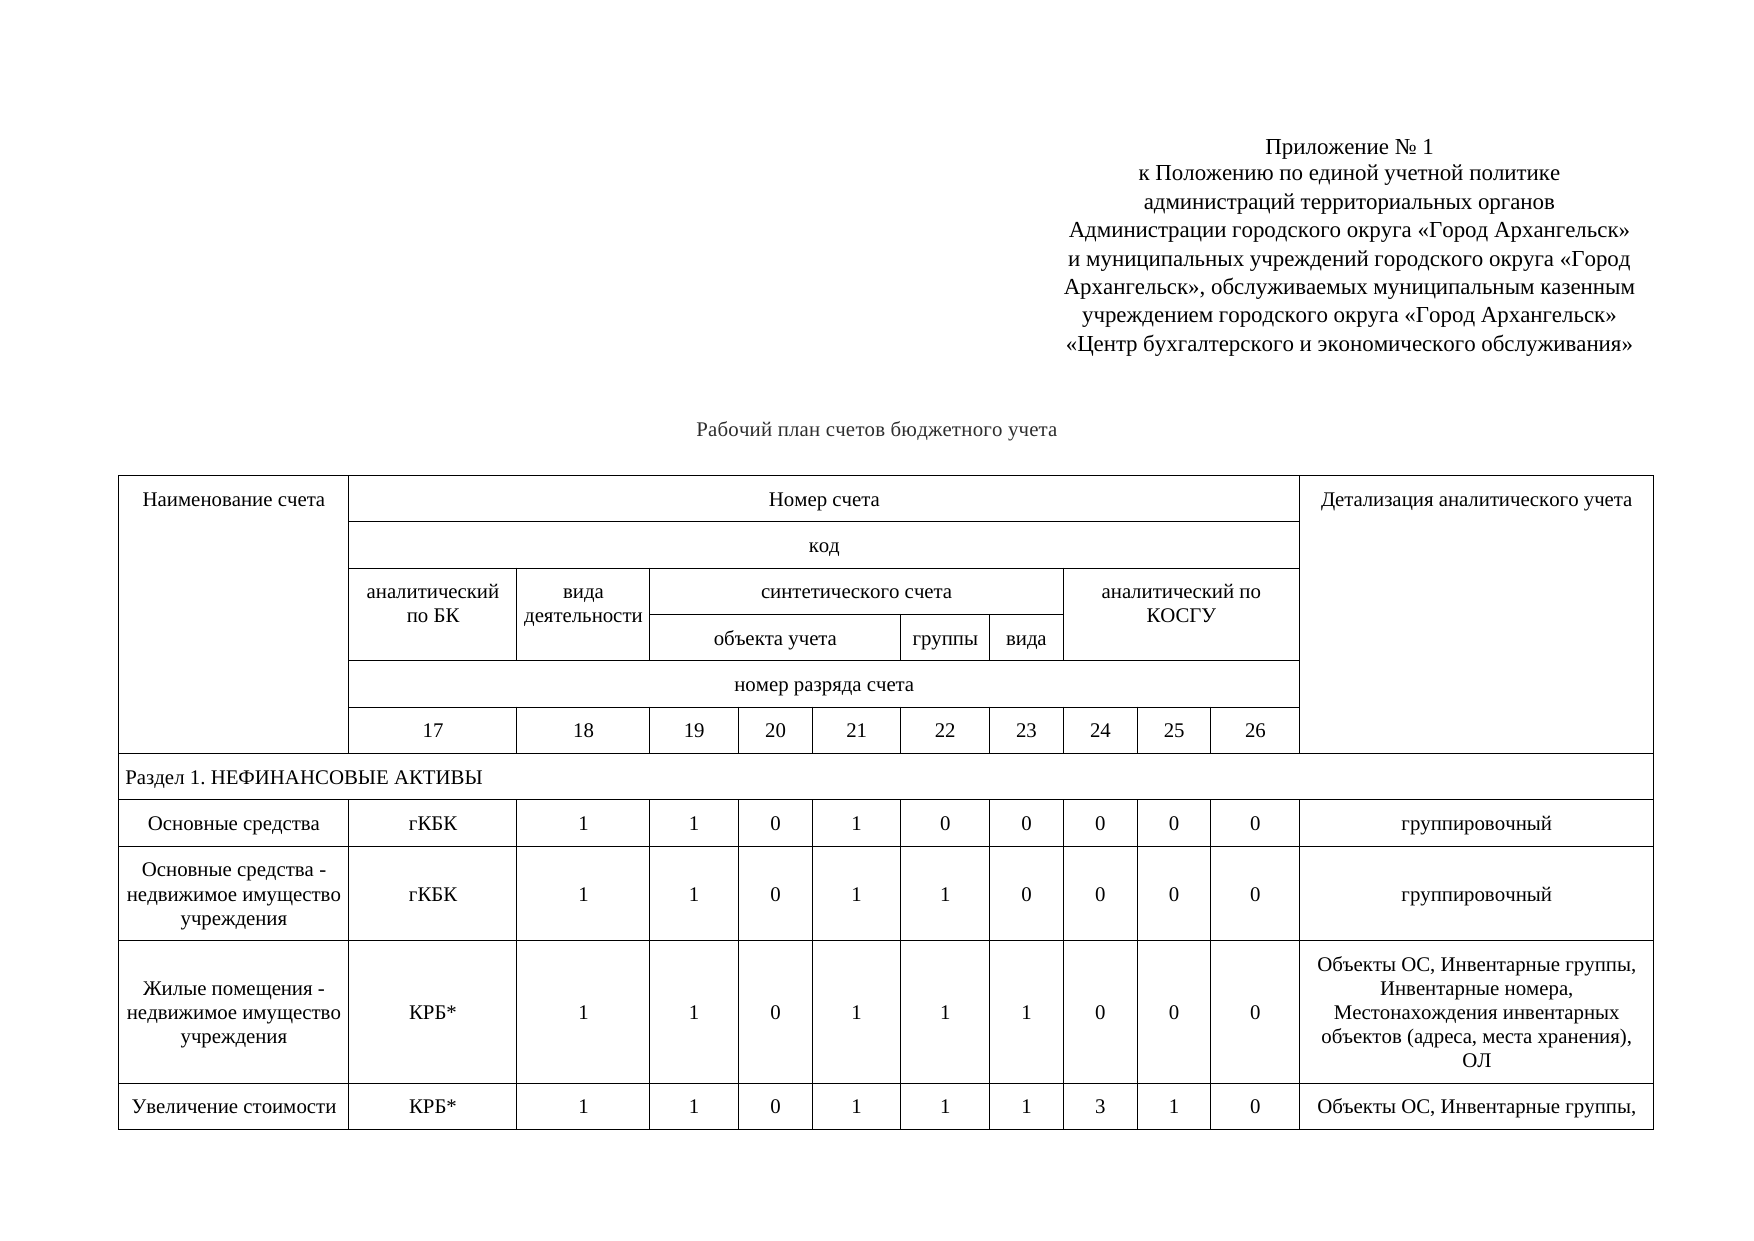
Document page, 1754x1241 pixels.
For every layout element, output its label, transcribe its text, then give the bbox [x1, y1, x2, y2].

text Рабочий план счетов бюджетного учета [118, 408, 1636, 441]
table_cell группировочный [1300, 847, 1653, 940]
table_cell 0 [990, 847, 1063, 940]
table_cell 0 [739, 847, 812, 940]
table_cell Жилые помещения - недвижимое имущество учреждения [119, 941, 348, 1083]
table_cell 1 [1138, 1084, 1210, 1129]
table_cell 1 [901, 941, 989, 1083]
table_cell 1 [650, 941, 738, 1083]
table_cell 1 [901, 847, 989, 940]
table_cell 0 [739, 941, 812, 1083]
table_cell гКБК [349, 847, 516, 940]
table_cell 0 [1064, 847, 1137, 940]
table_cell 0 [990, 800, 1063, 846]
table_cell 26 [1211, 708, 1299, 753]
table_cell 21 [813, 708, 900, 753]
table_cell аналитический по КОСГУ [1064, 569, 1299, 660]
table_cell Объекты ОС, Инвентарные группы, Инвентарные номера, Местонахождения инвентарных объектов (адреса, места хранения), ОЛ [1300, 941, 1653, 1083]
table_cell 3 [1064, 1084, 1137, 1129]
table_cell гКБК [349, 800, 516, 846]
table_cell 0 [1211, 847, 1299, 940]
table_cell 20 [739, 708, 812, 753]
table_cell 24 [1064, 708, 1137, 753]
table_cell вида [990, 615, 1063, 660]
table_cell 0 [1138, 800, 1210, 846]
table_cell 18 [517, 708, 649, 753]
table_cell вида деятельности [517, 569, 649, 660]
table_cell 1 [650, 847, 738, 940]
table_cell аналитический по БК [349, 569, 516, 660]
table_cell 0 [1138, 847, 1210, 940]
table_header Детализация аналитического учета [1300, 476, 1653, 753]
table_cell код [349, 522, 1299, 568]
table_cell Основные средства [119, 800, 348, 846]
table_cell 0 [1064, 800, 1137, 846]
table_cell 1 [813, 941, 900, 1083]
table_cell номер разряда счета [349, 661, 1299, 707]
table_cell 0 [1211, 800, 1299, 846]
table_cell 0 [1138, 941, 1210, 1083]
table_cell 0 [739, 1084, 812, 1129]
table_cell 25 [1138, 708, 1210, 753]
table_cell объекта учета [650, 615, 900, 660]
table_cell группировочный [1300, 800, 1653, 846]
table_cell 1 [990, 1084, 1063, 1129]
table_cell Основные средства - недвижимое имущество учреждения [119, 847, 348, 940]
table_cell 1 [901, 1084, 989, 1129]
table_cell 1 [517, 941, 649, 1083]
table_cell группы [901, 615, 989, 660]
table_cell 0 [739, 800, 812, 846]
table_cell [119, 1084, 348, 1129]
table_cell 1 [517, 1084, 649, 1129]
table_cell 1 [517, 847, 649, 940]
table_cell 1 [813, 1084, 900, 1129]
table_cell КРБ* [349, 941, 516, 1083]
table_cell 0 [901, 800, 989, 846]
table_cell 0 [1064, 941, 1137, 1083]
table_cell Раздел 1. НЕФИНАНСОВЫЕ АКТИВЫ [119, 754, 1653, 799]
table_cell 1 [990, 941, 1063, 1083]
table_cell 23 [990, 708, 1063, 753]
table_header Номер счета [349, 476, 1299, 521]
table_cell 22 [901, 708, 989, 753]
table_cell 1 [813, 800, 900, 846]
table_cell 0 [1211, 941, 1299, 1083]
text Приложение № 1 [1063, 133, 1636, 159]
table_cell 19 [650, 708, 738, 753]
table_cell 1 [517, 800, 649, 846]
table_cell 17 [349, 708, 516, 753]
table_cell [1300, 1084, 1653, 1129]
table_cell синтетического счета [650, 569, 1063, 614]
table_cell 0 [1211, 1084, 1299, 1129]
table_cell 1 [813, 847, 900, 940]
table_cell КРБ* [349, 1084, 516, 1129]
table_cell 1 [650, 1084, 738, 1129]
table_cell 1 [650, 800, 738, 846]
table_header Наименование счета [119, 476, 348, 753]
text к Положению по единой учетной политике администраций территориальных органов Администрации городского округа «Город Архангельск» и муниципальных учреждений городского округа «Город Архангельск», обслуживаемых муниципальным казенным учреждением городского округа «Город Архангельск» «Центр бухгалтерского и экономического обслуживания» [1063, 159, 1636, 356]
